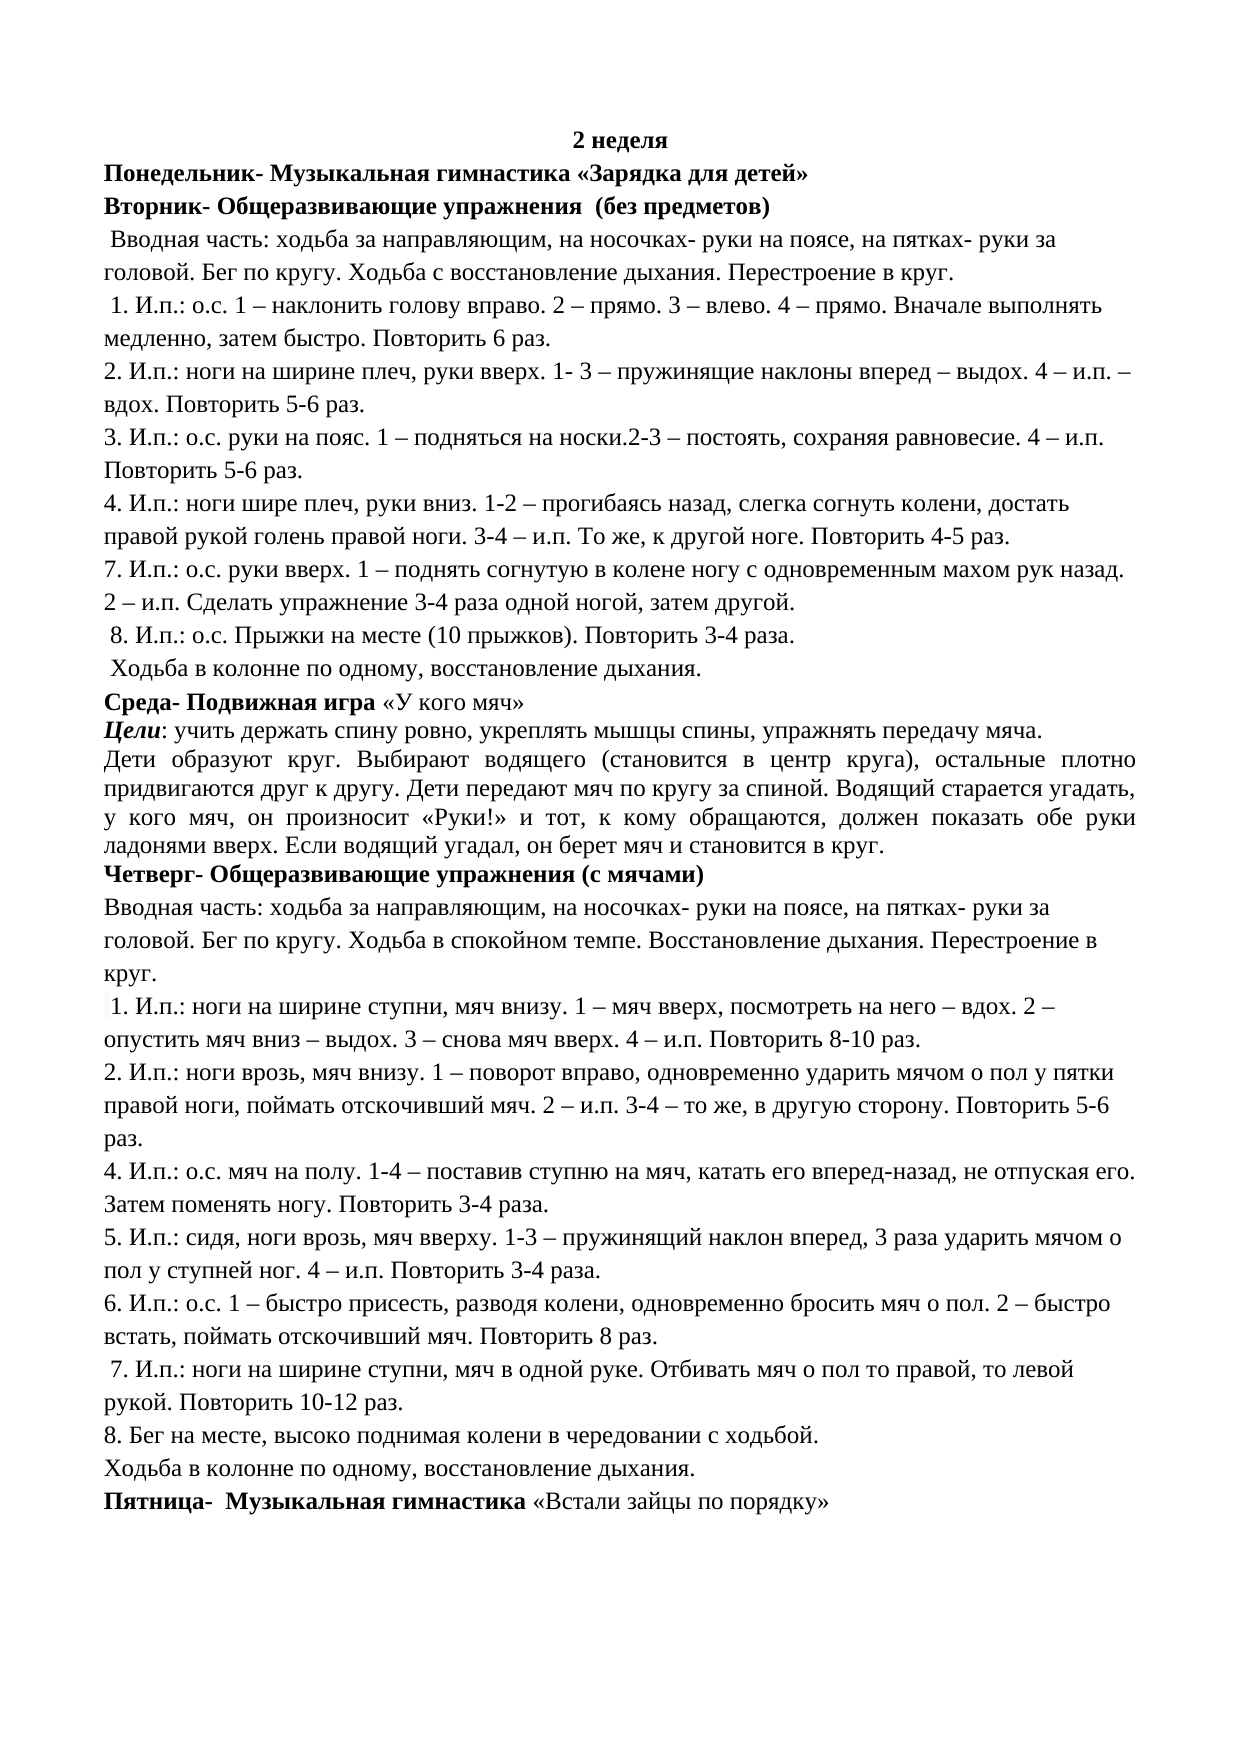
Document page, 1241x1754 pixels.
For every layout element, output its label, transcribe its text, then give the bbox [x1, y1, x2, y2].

text Ходьба в колонне по одному, восстановление дыхания. [103, 1453, 1137, 1482]
text 7. И.п.: ноги на ширине ступни, мяч в одной руке. Отбивать мяч о пол то правой, то левой рукой. Повторить 10-12 раз. [103, 1354, 1137, 1416]
text 4. И.п.: ноги шире плеч, руки вниз. 1-2 – прогибаясь назад, слегка согнуть колени, достать правой рукой голень правой ноги. 3-4 – и.п. То же, к другой ноге. Повторить 4-5 раз. [103, 488, 1137, 550]
text Среда- Подвижная игра «У кого мяч» [103, 687, 1137, 715]
text 2. И.п.: ноги на ширине плеч, руки вверх. 1- 3 – пружинящие наклоны вперед – выдох. 4 – и.п. – вдох. Повторить 5-6 раз. [103, 356, 1137, 418]
text Цели: учить держать спину ровно, укреплять мышцы спины, упражнять передачу мяча. [103, 715, 1137, 744]
text 4. И.п.: о.с. мяч на полу. 1-4 – поставив ступню на мяч, катать его вперед-назад, не отпуская его. Затем поменять ногу. Повторить 3-4 раза. [103, 1156, 1137, 1218]
text Вводная часть: ходьба за направляющим, на носочках- руки на поясе, на пятках- руки за головой. Бег по кругу. Ходьба в спокойном темпе. Восстановление дыхания. Перестроение в круг. [103, 892, 1137, 987]
text 6. И.п.: о.с. 1 – быстро присесть, разводя колени, одновременно бросить мяч о пол. 2 – быстро встать, поймать отскочивший мяч. Повторить 8 раз. [103, 1288, 1137, 1350]
text Пятница- Музыкальная гимнастика «Встали зайцы по порядку» [103, 1486, 1137, 1515]
text 1. И.п.: ноги на ширине ступни, мяч внизу. 1 – мяч вверх, посмотреть на него – вдох. 2 – опустить мяч вниз – выдох. 3 – снова мяч вверх. 4 – и.п. Повторить 8-10 раз. [103, 991, 1137, 1053]
text 8. И.п.: о.с. Прыжки на месте (10 прыжков). Повторить 3-4 раза. [103, 621, 1137, 649]
text 3. И.п.: о.с. руки на пояс. 1 – подняться на носки.2-3 – постоять, сохраняя равновесие. 4 – и.п. Повторить 5-6 раз. [103, 422, 1137, 484]
text Понедельник- Музыкальная гимнастика «Зарядка для детей» [103, 158, 1137, 187]
text Вводная часть: ходьба за направляющим, на носочках- руки на поясе, на пятках- руки за головой. Бег по кругу. Ходьба с восстановление дыхания. Перестроение в круг. [103, 224, 1137, 286]
text Четверг- Общеразвивающие упражнения (с мячами) [103, 859, 1137, 888]
text 8. Бег на месте, высоко поднимая колени в чередовании с ходьбой. [103, 1420, 1137, 1449]
text Дети образуют круг. Выбирают водящего (становится в центр круга), остальные плотно придвигаются друг к другу. Дети передают мяч по кругу за спиной. Водящий старается угадать, у кого мяч, он произносит «Руки!» и тот, к кому обращаются, должен показать обе руки ладонями вверх. Если водящий угадал, он берет мяч и становится в круг. [103, 744, 1137, 859]
text 2 неделя [103, 125, 1137, 154]
text 7. И.п.: о.с. руки вверх. 1 – поднять согнутую в колене ногу с одновременным махом рук назад. 2 – и.п. Сделать упражнение 3-4 раза одной ногой, затем другой. [103, 554, 1137, 616]
text 1. И.п.: о.с. 1 – наклонить голову вправо. 2 – прямо. 3 – влево. 4 – прямо. Вначале выполнять медленно, затем быстро. Повторить 6 раз. [103, 290, 1137, 352]
text Ходьба в колонне по одному, восстановление дыхания. [103, 653, 1137, 682]
text Вторник- Общеразвивающие упражнения (без предметов) [103, 191, 1137, 220]
text 5. И.п.: сидя, ноги врозь, мяч вверху. 1-3 – пружинящий наклон вперед, 3 раза ударить мячом о пол у ступней ног. 4 – и.п. Повторить 3-4 раза. [103, 1222, 1137, 1284]
text 2. И.п.: ноги врозь, мяч внизу. 1 – поворот вправо, одновременно ударить мячом о пол у пятки правой ноги, поймать отскочивший мяч. 2 – и.п. 3-4 – то же, в другую сторону. Повторить 5-6 раз. [103, 1057, 1137, 1152]
